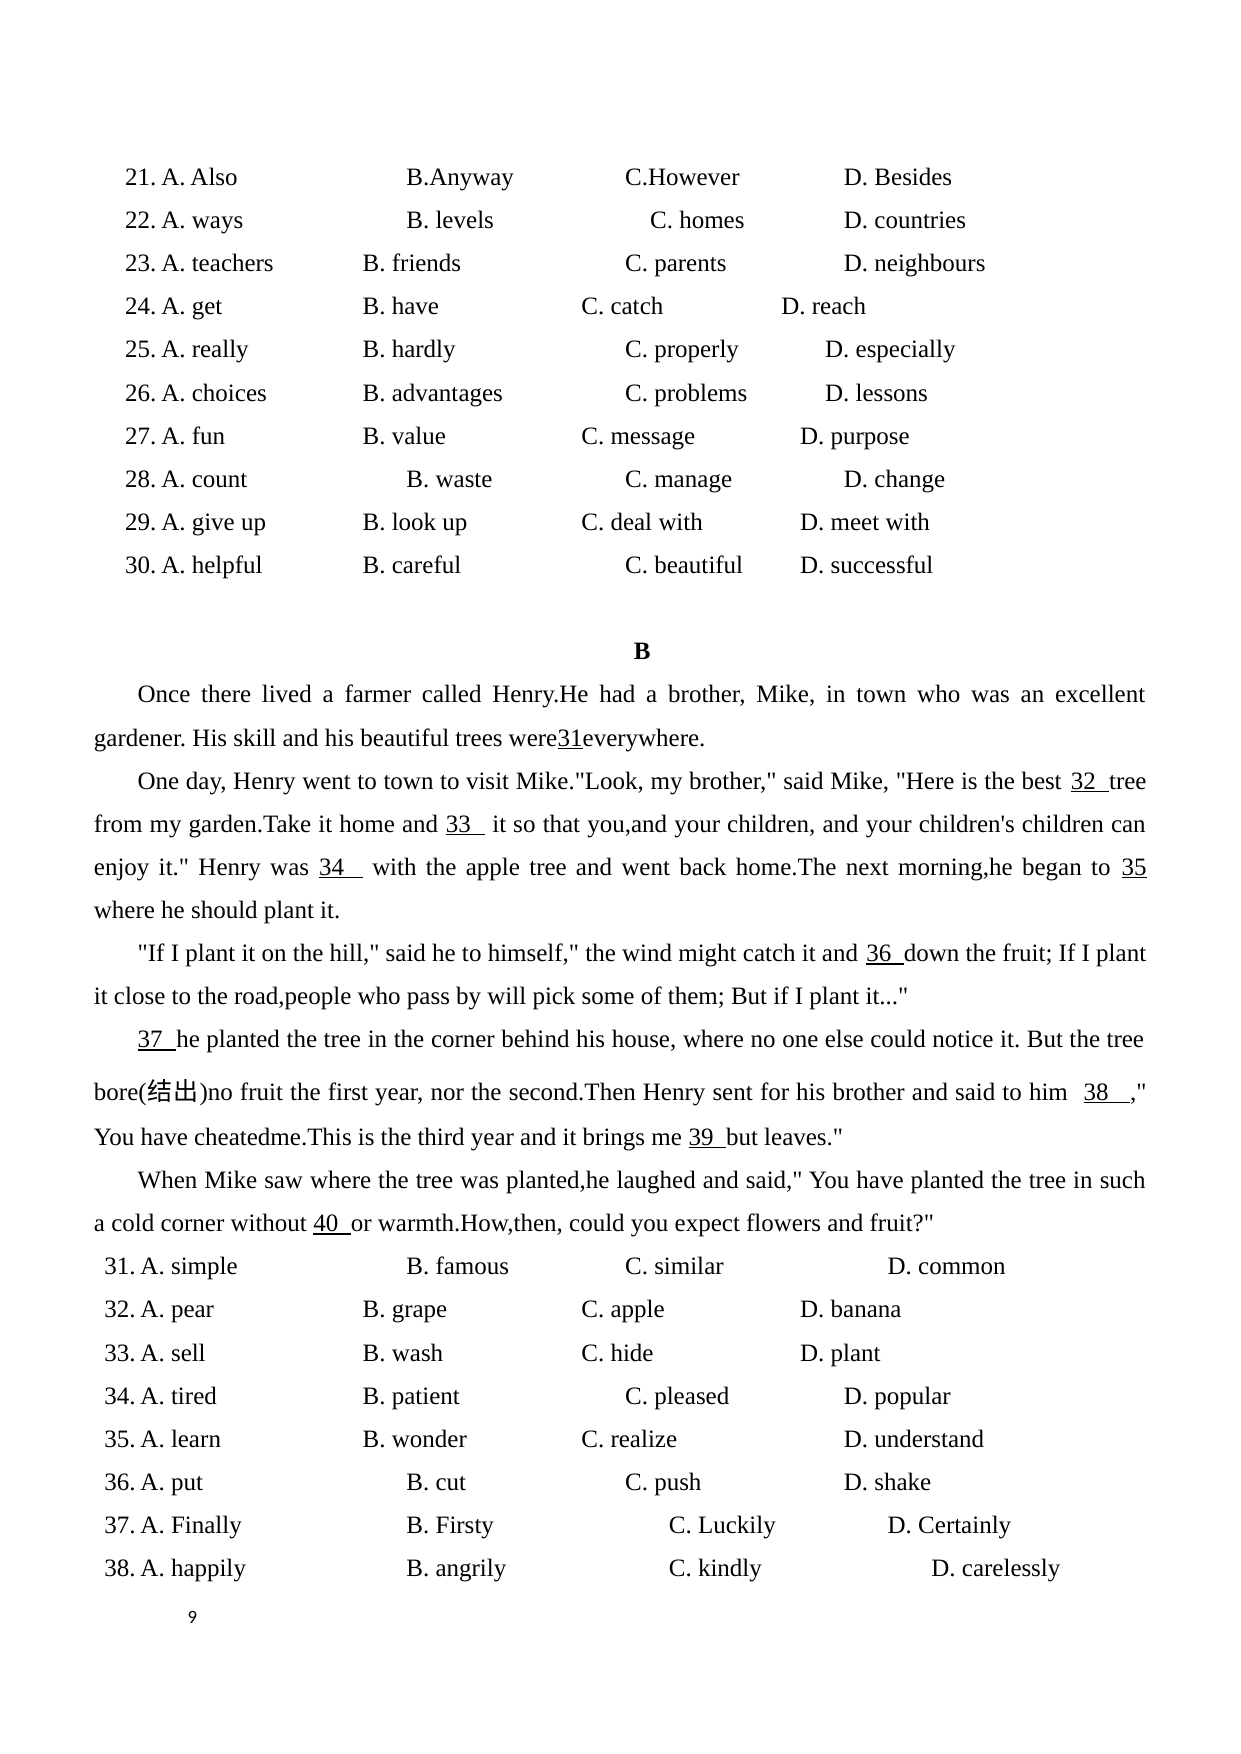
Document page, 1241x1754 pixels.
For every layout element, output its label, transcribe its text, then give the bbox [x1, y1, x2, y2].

text 29. A. give up B. look up C. deal with D. meet with [125, 507, 1126, 536]
text 36. A. put B. cut C. push D. shake [104, 1467, 1136, 1496]
text 37. A. Finally B. Firsty C. Luckily D. Certainly [104, 1510, 1136, 1539]
text B [187, 636, 1053, 665]
text 31. A. simple B. famous C. similar D. common [104, 1251, 1136, 1280]
text One day, Henry went to town to visit Mike."Look, my brother," said Mike, "Here is the best 32 tree from my garden.Take it home and 33 it so that you,and your children, and your children's children can enjoy it." Henry was 34 with the apple tree and went back home.The next morning,he began to 35 where he should plant it. [94, 766, 1146, 924]
text 23. A. teachers B. friends C. parents D. neighbours [125, 248, 1126, 277]
text When Mike saw where the tree was planted,he laughed and said," You have planted the tree in such a cold corner without 40 or warmth.How,then, could you expect flowers and fruit?" [94, 1165, 1146, 1237]
text 34. A. tired B. patient C. pleased D. popular [104, 1381, 1136, 1409]
text 30. A. helpful B. careful C. beautiful D. successful [125, 550, 1126, 579]
text 32. A. pear B. grape C. apple D. banana [104, 1294, 1136, 1323]
text 37 he planted the tree in the corner behind his house, where no one else could notice it. But the tree bore(结出)no fruit the first year, nor the second.Then Henry sent for his brother and said to him 38 ," You have cheatedme.This is the third year and it brings me 39 but leaves." [94, 1024, 1146, 1151]
text 26. A. choices B. advantages C. problems D. lessons [125, 378, 1126, 406]
text 24. A. get B. have C. catch D. reach [125, 291, 1126, 320]
text 35. A. learn B. wonder C. realize D. understand [104, 1424, 1136, 1453]
text 27. A. fun B. value C. message D. purpose [125, 421, 1126, 449]
text 33. A. sell B. wash C. hide D. plant [104, 1338, 1136, 1366]
text 38. A. happily B. angrily C. kindly D. carelessly [104, 1553, 1136, 1582]
text "If I plant it on the hill," said he to himself," the wind might catch it and 36 down the fruit; If I plant it close to the road,people who pass by will pick some of them; But if I plant it..." [94, 938, 1146, 1010]
text Once there lived a farmer called Henry.He had a brother, Mike, in town who was an excellent gardener. His skill and his beautiful trees were31everywhere. [94, 679, 1146, 751]
text 21. A. Also B.Anyway C.However D. Besides [125, 162, 1126, 191]
text 22. A. ways B. levels C. homes D. countries [125, 205, 1126, 234]
text 28. A. count B. waste C. manage D. change [125, 464, 1126, 493]
text 25. A. really B. hardly C. properly D. especially [125, 334, 1126, 363]
